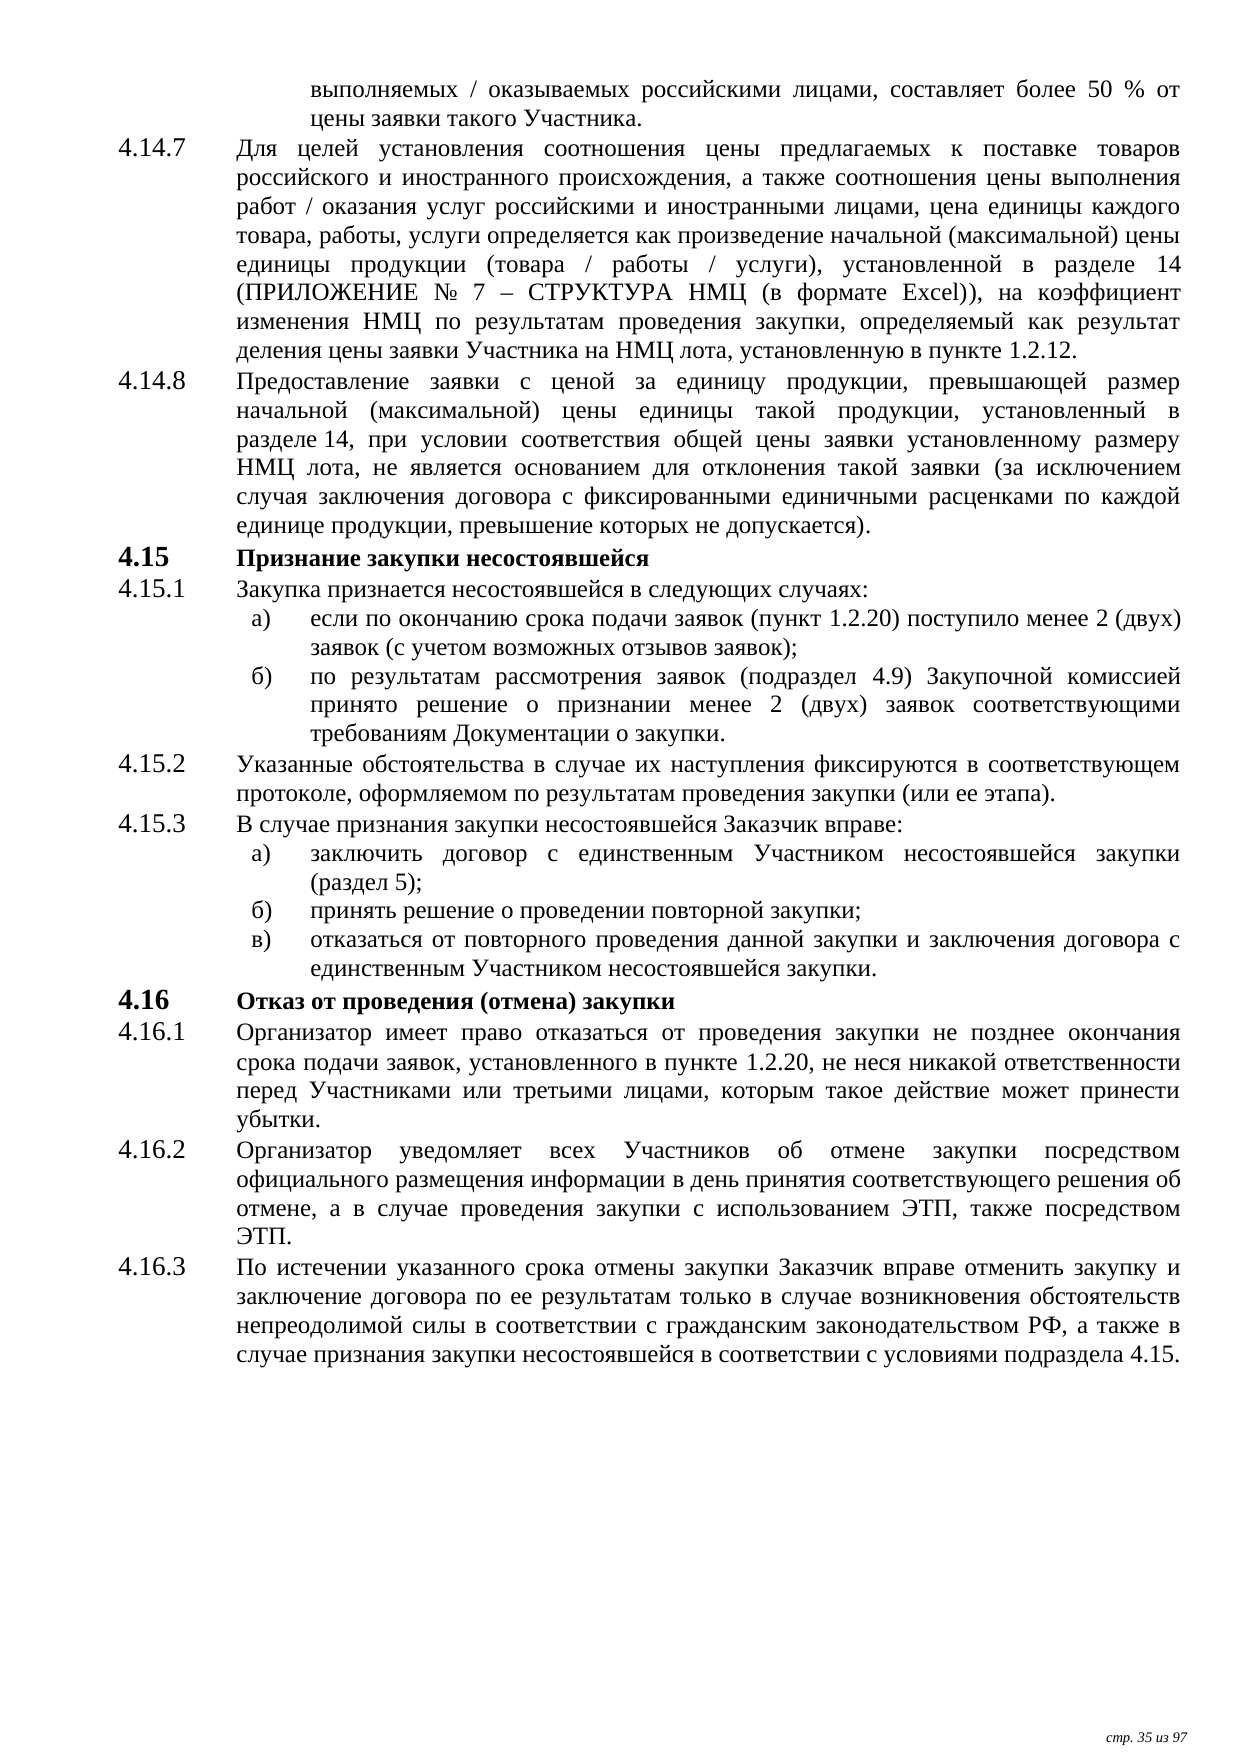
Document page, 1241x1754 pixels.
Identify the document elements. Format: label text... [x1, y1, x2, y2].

text В случае признания закупки несостоявшейся Заказчик вправе: [118, 807, 1181, 838]
text отказаться от повторного проведения данной закупки и заключения договора с единственным Участником несостоявшейся закупки. [251, 924, 1181, 982]
text заключить договор с единственным Участником несостоявшейся закупки (раздел 5); [251, 838, 1181, 896]
text Для целей установления соотношения цены предлагаемых к поставке товаров российского и иностранного происхождения, а также соотношения цены выполнения работ / оказания услуг российскими и иностранными лицами, цена единицы каждого товара, работы, услуги определяется как произведение начальной (максимальной) цены единицы продукции (товара / работы / услуги), установленной в разделе 14 (ПРИЛОЖЕНИЕ № 7 – СТРУКТУРА НМЦ (в формате Excel)), на коэффициент изменения НМЦ по результатам проведения закупки, определяемый как результат деления цены заявки Участника на НМЦ лота, установленную в пункте 1.2.12. [118, 131, 1181, 364]
subtitle Признание закупки несостоявшейся [118, 539, 1181, 572]
text Предоставление заявки с ценой за единицу продукции, превышающей размер начальной (максимальной) цены единицы такой продукции, установленный в разделе 14, при условии соответствия общей цены заявки установленному размеру НМЦ лота, не является основанием для отклонения такой заявки (за исключением случая заключения договора с фиксированными единичными расценками по каждой единице продукции, превышение которых не допускается). [118, 364, 1181, 539]
text Указанные обстоятельства в случае их наступления фиксируются в соответствующем протоколе, оформляемом по результатам проведения закупки (или ее этапа). [118, 747, 1181, 807]
text принять решение о проведении повторной закупки; [251, 896, 1181, 924]
text Организатор имеет право отказаться от проведения закупки не позднее окончания срока подачи заявок, установленного в пункте 1.2.20, не неся никакой ответственности перед Участниками или третьими лицами, которым такое действие может принести убытки. [118, 1015, 1181, 1133]
text если по окончанию срока подачи заявок (пункт 1.2.20) поступило менее 2 (двух) заявок (с учетом возможных отзывов заявок); [251, 603, 1181, 661]
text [251, 74, 1181, 131]
text по результатам рассмотрения заявок (подраздел 4.9) Закупочной комиссией принято решение о признании менее 2 (двух) заявок соответствующими требованиям Документации о закупки. [251, 661, 1181, 747]
text Организатор уведомляет всех Участников об отмене закупки посредством официального размещения информации в день принятия соответствующего решения об отмене, а в случае проведения закупки с использованием ЭТП, также посредством ЭТП. [118, 1133, 1181, 1250]
subtitle Отказ от проведения (отмена) закупки [118, 982, 1181, 1015]
text По истечении указанного срока отмены закупки Заказчик вправе отменить закупку и заключение договора по ее результатам только в случае возникновения обстоятельств непреодолимой силы в соответствии с гражданским законодательством РФ, а также в случае признания закупки несостоявшейся в соответствии с условиями подраздела 4.15. [118, 1250, 1181, 1368]
text Закупка признается несостоявшейся в следующих случаях: [118, 572, 1181, 603]
